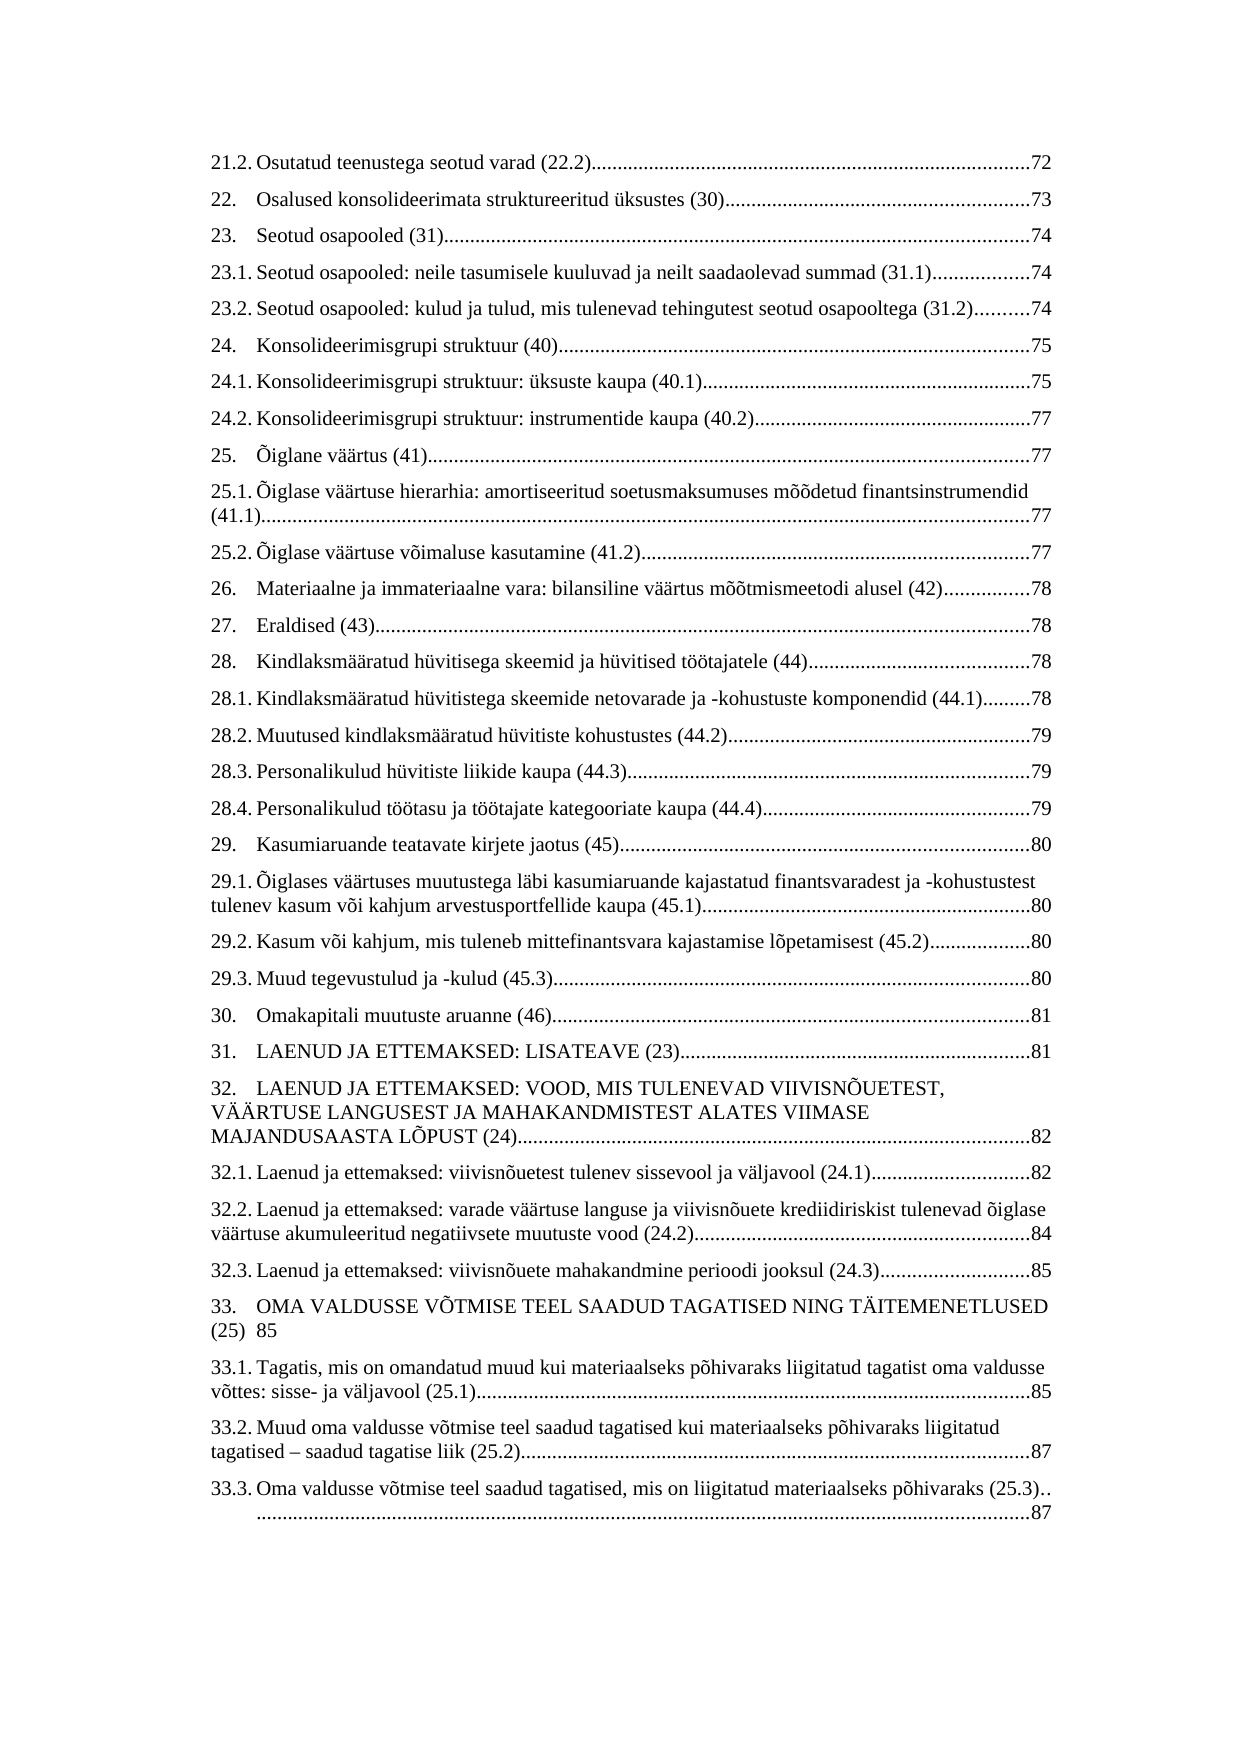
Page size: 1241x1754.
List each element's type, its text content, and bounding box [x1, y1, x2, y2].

text 29.1. Õiglases väärtuses muutustega läbi kasumiaruande kajastatud finantsvaradest ja -kohustustest tulenev kasum või kahjum arvestusportfellide kaupa (45.1) 80 [211, 869, 1053, 917]
text 29.3. Muud tegevustulud ja -kulud (45.3) 80 [211, 966, 1053, 990]
text 28.1. Kindlaksmääratud hüvitistega skeemide netovarade ja -kohustuste komponendid (44.1) 78 [211, 686, 1053, 710]
text 28. Kindlaksmääratud hüvitisega skeemid ja hüvitised töötajatele (44) 78 [211, 649, 1053, 673]
text 27. Eraldised (43) 78 [211, 613, 1053, 637]
text 26. Materiaalne ja immateriaalne vara: bilansiline väärtus mõõtmismeetodi alusel (42) 78 [211, 576, 1053, 600]
text 28.3. Personalikulud hüvitiste liikide kaupa (44.3) 79 [211, 759, 1053, 783]
text 32.3. Laenud ja ettemaksed: viivisnõuete mahakandmine perioodi jooksul (24.3) 85 [211, 1257, 1053, 1282]
text 32. LAENUD JA ETTEMAKSED: VOOD, MIS TULENEVAD VIIVISNÕUETEST, VÄÄRTUSE LANGUSEST JA MAHAKANDMISTEST ALATES VIIMASE MAJANDUSAASTA LÕPUST (24) 82 [211, 1076, 1053, 1148]
text 31. LAENUD JA ETTEMAKSED: LISATEAVE (23) 81 [211, 1039, 1053, 1063]
text 24.1. Konsolideerimisgrupi struktuur: üksuste kaupa (40.1) 75 [211, 369, 1053, 393]
text 33. OMA VALDUSSE VÕTMISE TEEL SAADUD TAGATISED NING TÄITEMENETLUSED (25) 85 [211, 1294, 1053, 1342]
text 33.1. Tagatis, mis on omandatud muud kui materiaalseks põhivaraks liigitatud tagatist oma valdusse võttes: sisse- ja väljavool (25.1) 85 [211, 1355, 1053, 1403]
text 32.1. Laenud ja ettemaksed: viivisnõuetest tulenev sissevool ja väljavool (24.1) 82 [211, 1160, 1053, 1184]
text 32.2. Laenud ja ettemaksed: varade väärtuse languse ja viivisnõuete krediidiriskist tulenevad õiglase väärtuse akumuleeritud negatiivsete muutuste vood (24.2) 84 [211, 1197, 1053, 1245]
text 25.2. Õiglase väärtuse võimaluse kasutamine (41.2) 77 [211, 540, 1053, 564]
text 30. Omakapitali muutuste aruanne (46) 81 [211, 1002, 1053, 1027]
text 29. Kasumiaruande teatavate kirjete jaotus (45) 80 [211, 832, 1053, 856]
text 23.1. Seotud osapooled: neile tasumisele kuuluvad ja neilt saadaolevad summad (31.1) 74 [211, 260, 1053, 284]
text 22. Osalused konsolideerimata struktureeritud üksustes (30) 73 [211, 187, 1053, 211]
text 23.2. Seotud osapooled: kulud ja tulud, mis tulenevad tehingutest seotud osapooltega (31.2) 74 [211, 296, 1053, 320]
text 24. Konsolideerimisgrupi struktuur (40) 75 [211, 333, 1053, 357]
text 21.2. Osutatud teenustega seotud varad (22.2) 72 [211, 150, 1053, 174]
text 28.4. Personalikulud töötasu ja töötajate kategooriate kaupa (44.4) 79 [211, 796, 1053, 820]
text 25. Õiglane väärtus (41) 77 [211, 442, 1053, 467]
text 23. Seotud osapooled (31) 74 [211, 223, 1053, 247]
text 24.2. Konsolideerimisgrupi struktuur: instrumentide kaupa (40.2) 77 [211, 406, 1053, 430]
text 33.3. Oma valdusse võtmise teel saadud tagatised, mis on liigitatud materiaalseks põhivaraks (25.3) 87 [211, 1476, 1053, 1524]
text 28.2. Muutused kindlaksmääratud hüvitiste kohustustes (44.2) 79 [211, 722, 1053, 747]
text 33.2. Muud oma valdusse võtmise teel saadud tagatised kui materiaalseks põhivaraks liigitatud tagatised – saadud tagatise liik (25.2) 87 [211, 1415, 1053, 1463]
text 25.1. Õiglase väärtuse hierarhia: amortiseeritud soetusmaksumuses mõõdetud finantsinstrumendid (41.1) 77 [211, 479, 1053, 527]
text 29.2. Kasum või kahjum, mis tuleneb mittefinantsvara kajastamise lõpetamisest (45.2) 80 [211, 929, 1053, 953]
